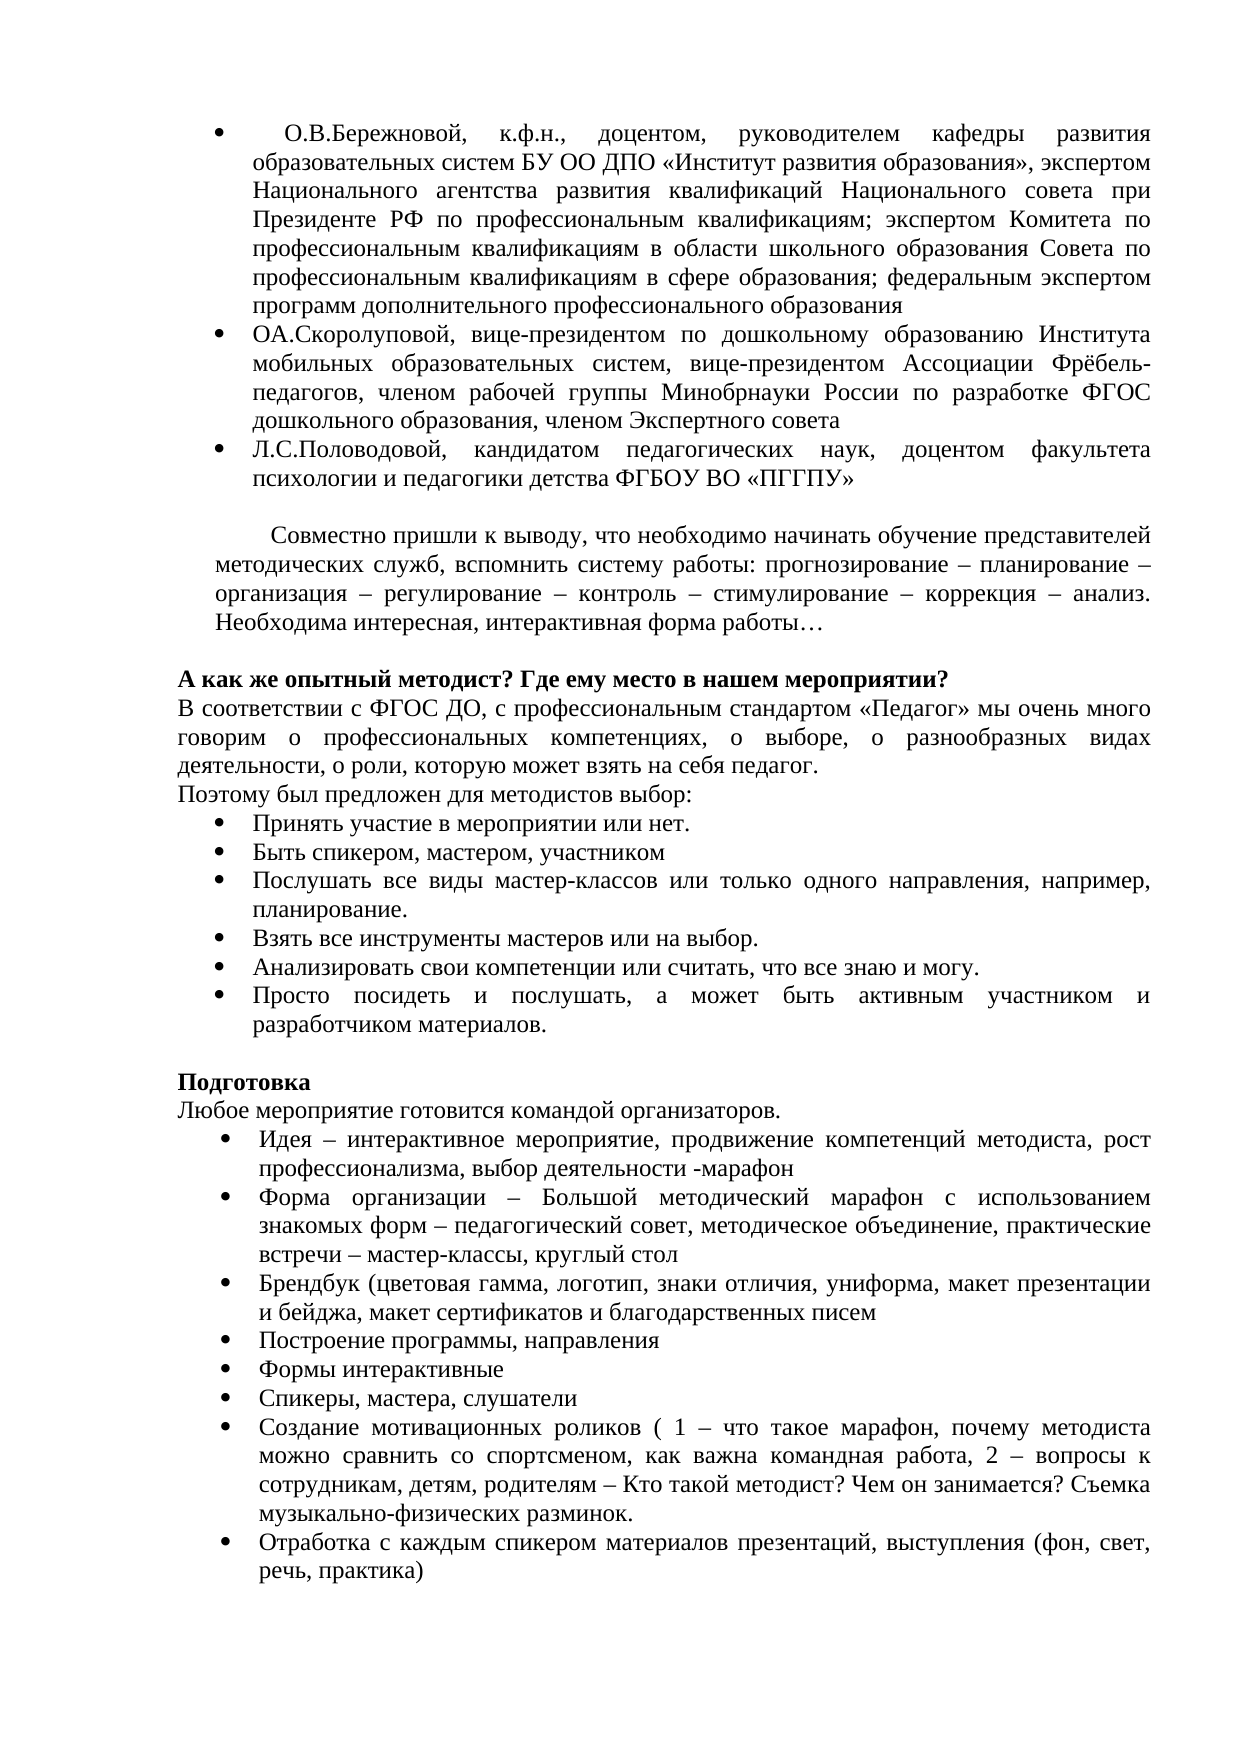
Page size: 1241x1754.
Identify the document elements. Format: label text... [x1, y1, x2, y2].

list Идея – интерактивное мероприятие, продвижение компетенций методиста, рост профессионализма, выбор деятельности -марафон [221, 1124, 1152, 1182]
list Взять все инструменты мастеров или на выбор. [215, 923, 1152, 952]
text В соответствии с ФГОС ДО, с профессиональным стандартом «Педагог» мы очень много говорим о профессиональных компетенциях, о выборе, о разнообразных видах деятельности, о роли, которую может взять на себя педагог. [177, 693, 1152, 779]
text Совместно пришли к выводу, что необходимо начинать обучение представителей методических служб, вспомнить систему работы: прогнозирование – планирование – организация – регулирование – контроль – стимулирование – коррекция – анализ. Необходима интересная, интерактивная форма работы… [215, 521, 1152, 636]
list Брендбук (цветовая гамма, логотип, знаки отличия, униформа, макет презентации и бейджа, макет сертификатов и благодарственных писем [221, 1268, 1152, 1326]
list Построение программы, направления [221, 1326, 1152, 1354]
text А как же опытный методист? Где ему место в нашем мероприятии? [177, 664, 1152, 693]
text Подготовка [177, 1067, 1152, 1096]
text Любое мероприятие готовится командой организаторов. [177, 1096, 1152, 1124]
list Послушать все виды мастер-классов или только одного направления, например, планирование. [215, 866, 1152, 923]
list ОА.Скоролуповой, вице-президентом по дошкольному образованию Института мобильных образовательных систем, вице-президентом Ассоциации Фрёбель-педагогов, членом рабочей группы Минобрнауки России по разработке ФГОС дошкольного образования, членом Экспертного совета [215, 319, 1152, 434]
list Создание мотивационных роликов ( 1 – что такое марафон, почему методиста можно сравнить со спортсменом, как важна командная работа, 2 – вопросы к сотрудникам, детям, родителям – Кто такой методист? Чем он занимается? Съемка музыкально-физических разминок. [221, 1412, 1152, 1527]
list Формы интерактивные [221, 1354, 1152, 1383]
list Форма организации – Большой методический марафон с использованием знакомых форм – педагогический совет, методическое объединение, практические встречи – мастер-классы, круглый стол [221, 1182, 1152, 1268]
list Отработка с каждым спикером материалов презентаций, выступления (фон, свет, речь, практика) [221, 1527, 1152, 1584]
list Анализировать свои компетенции или считать, что все знаю и могу. [215, 952, 1152, 981]
list Быть спикером, мастером, участником [215, 837, 1152, 866]
list Просто посидеть и послушать, а может быть активным участником и разработчиком материалов. [215, 981, 1152, 1038]
list Спикеры, мастера, слушатели [221, 1383, 1152, 1412]
list Л.С.Половодовой, кандидатом педагогических наук, доцентом факультета психологии и педагогики детства ФГБОУ ВО «ПГГПУ» [215, 434, 1152, 492]
text Поэтому был предложен для методистов выбор: [177, 779, 1152, 808]
list О.В.Бережновой, к.ф.н., доцентом, руководителем кафедры развития образовательных систем БУ ОО ДПО «Институт развития образования», экспертом Национального агентства развития квалификаций Национального совета при Президенте РФ по профессиональным квалификациям; экспертом Комитета по профессиональным квалификациям в области школьного образования Совета по профессиональным квалификациям в сфере образования; федеральным экспертом программ дополнительного профессионального образования [215, 118, 1152, 319]
list Принять участие в мероприятии или нет. [215, 808, 1152, 837]
